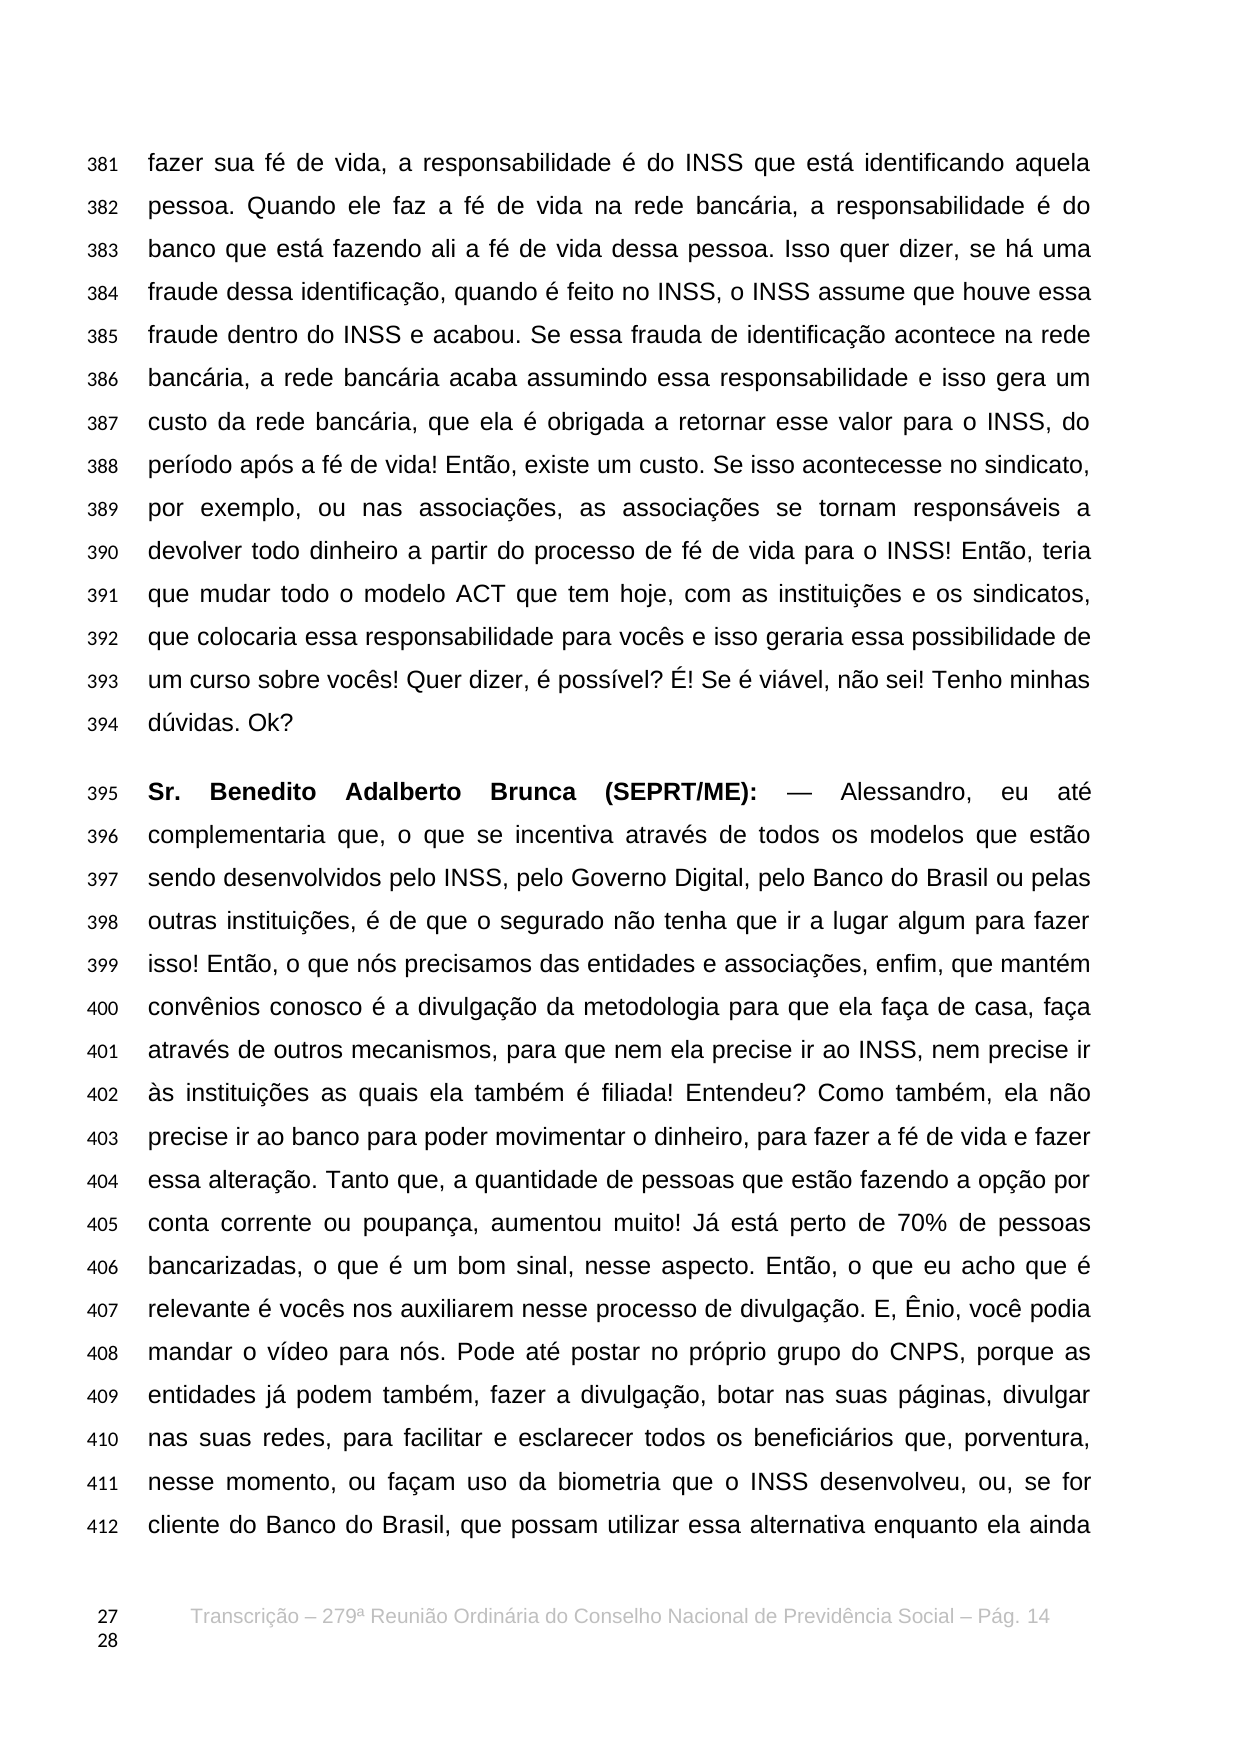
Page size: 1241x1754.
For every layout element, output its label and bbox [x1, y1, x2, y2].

text [148, 148, 1092, 737]
text [148, 776, 1092, 1538]
